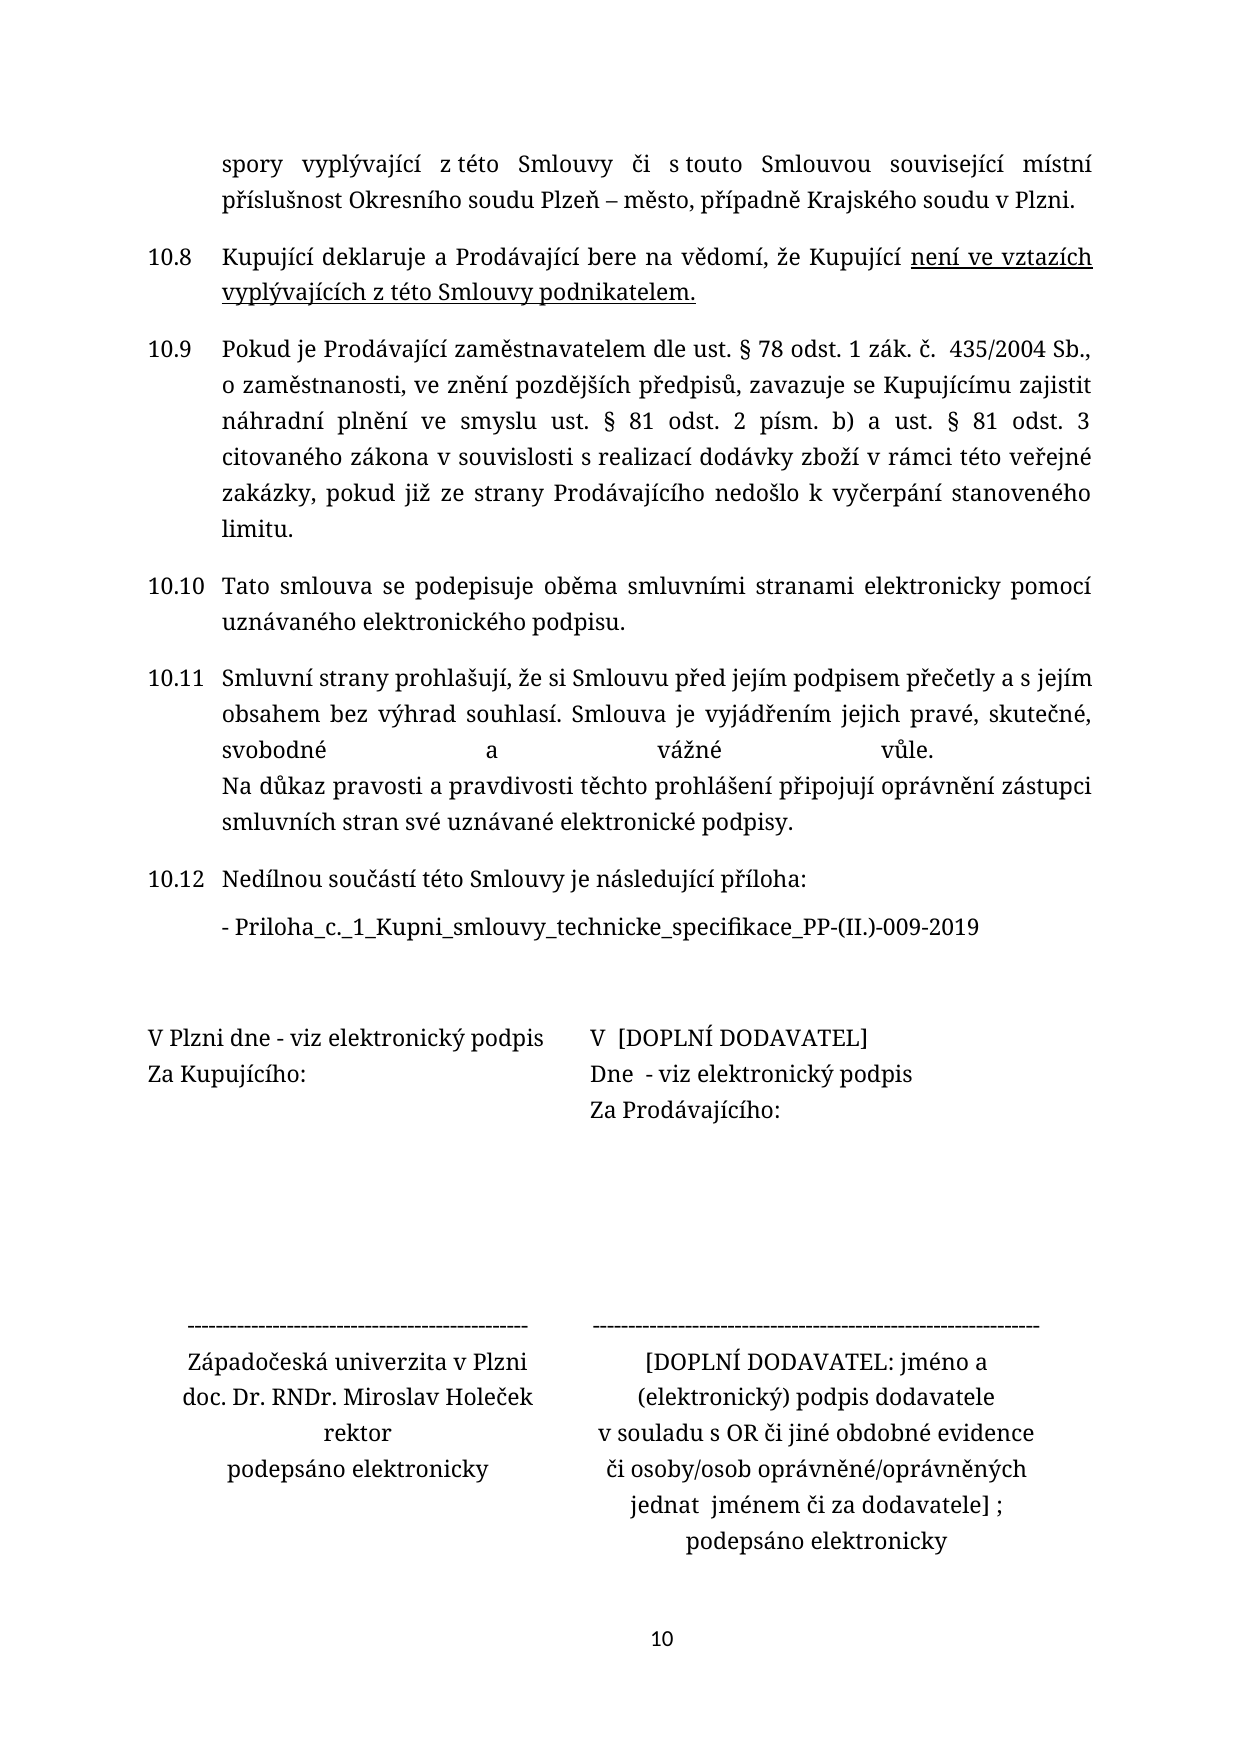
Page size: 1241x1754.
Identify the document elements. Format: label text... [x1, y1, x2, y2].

table_header V [DOPLNÍ DODAVATEL] Dne - viz elektronický podpis Za Prodávajícího: --------------------------------------------------------------- [DOPLNÍ DODAVATEL: jméno a (elektronický) podpis dodavatele v souladu s OR či jiné obdobné evidence či osoby/osob oprávněné/oprávněných jednat jménem či za dodavatele] ; podepsáno elektronicky [579, 1022, 1054, 1560]
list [148, 148, 1092, 215]
list Kupující deklaruje a Prodávající bere na vědomí, že Kupující není ve vztazích vyplývajících z této Smlouvy podnikatelem. [148, 240, 1092, 308]
list Tato smlouva se podepisuje oběma smluvními stranami elektronicky pomocí uznávaného elektronického podpisu. [148, 569, 1092, 637]
text - Priloha_c._1_Kupni_smlouvy_technicke_specifikace_PP-(II.)-009-2019 [222, 911, 1092, 942]
list Nedílnou součástí této Smlouvy je následující příloha: [148, 863, 1092, 894]
list Pokud je Prodávající zaměstnavatelem dle ust. § 78 odst. 1 zák. č. 435/2004 Sb., o zaměstnanosti, ve znění pozdějších předpisů, zavazuje se Kupujícímu zajistit náhradní plnění ve smyslu ust. § 81 odst. 2 písm. b) a ust. § 81 odst. 3 citovaného zákona v souvislosti s realizací dodávky zboží v rámci této veřejné zakázky, pokud již ze strany Prodávajícího nedošlo k vyčerpání stanoveného limitu. [148, 333, 1092, 544]
table_header V Plzni dne - viz elektronický podpis Za Kupujícího: ------------------------------------------------ Západočeská univerzita v Plzni doc. Dr. RNDr. Miroslav Holeček rektor podepsáno elektronicky [136, 1022, 579, 1560]
list Smluvní strany prohlašují, že si Smlouvu před jejím podpisem přečetly a s jejím obsahem bez výhrad souhlasí. Smlouva je vyjádřením jejich pravé, skutečné, svobodné a vážné vůle. Na důkaz pravosti a pravdivosti těchto prohlášení připojují oprávnění zástupci smluvních stran své uznávané elektronické podpisy. [148, 662, 1092, 837]
